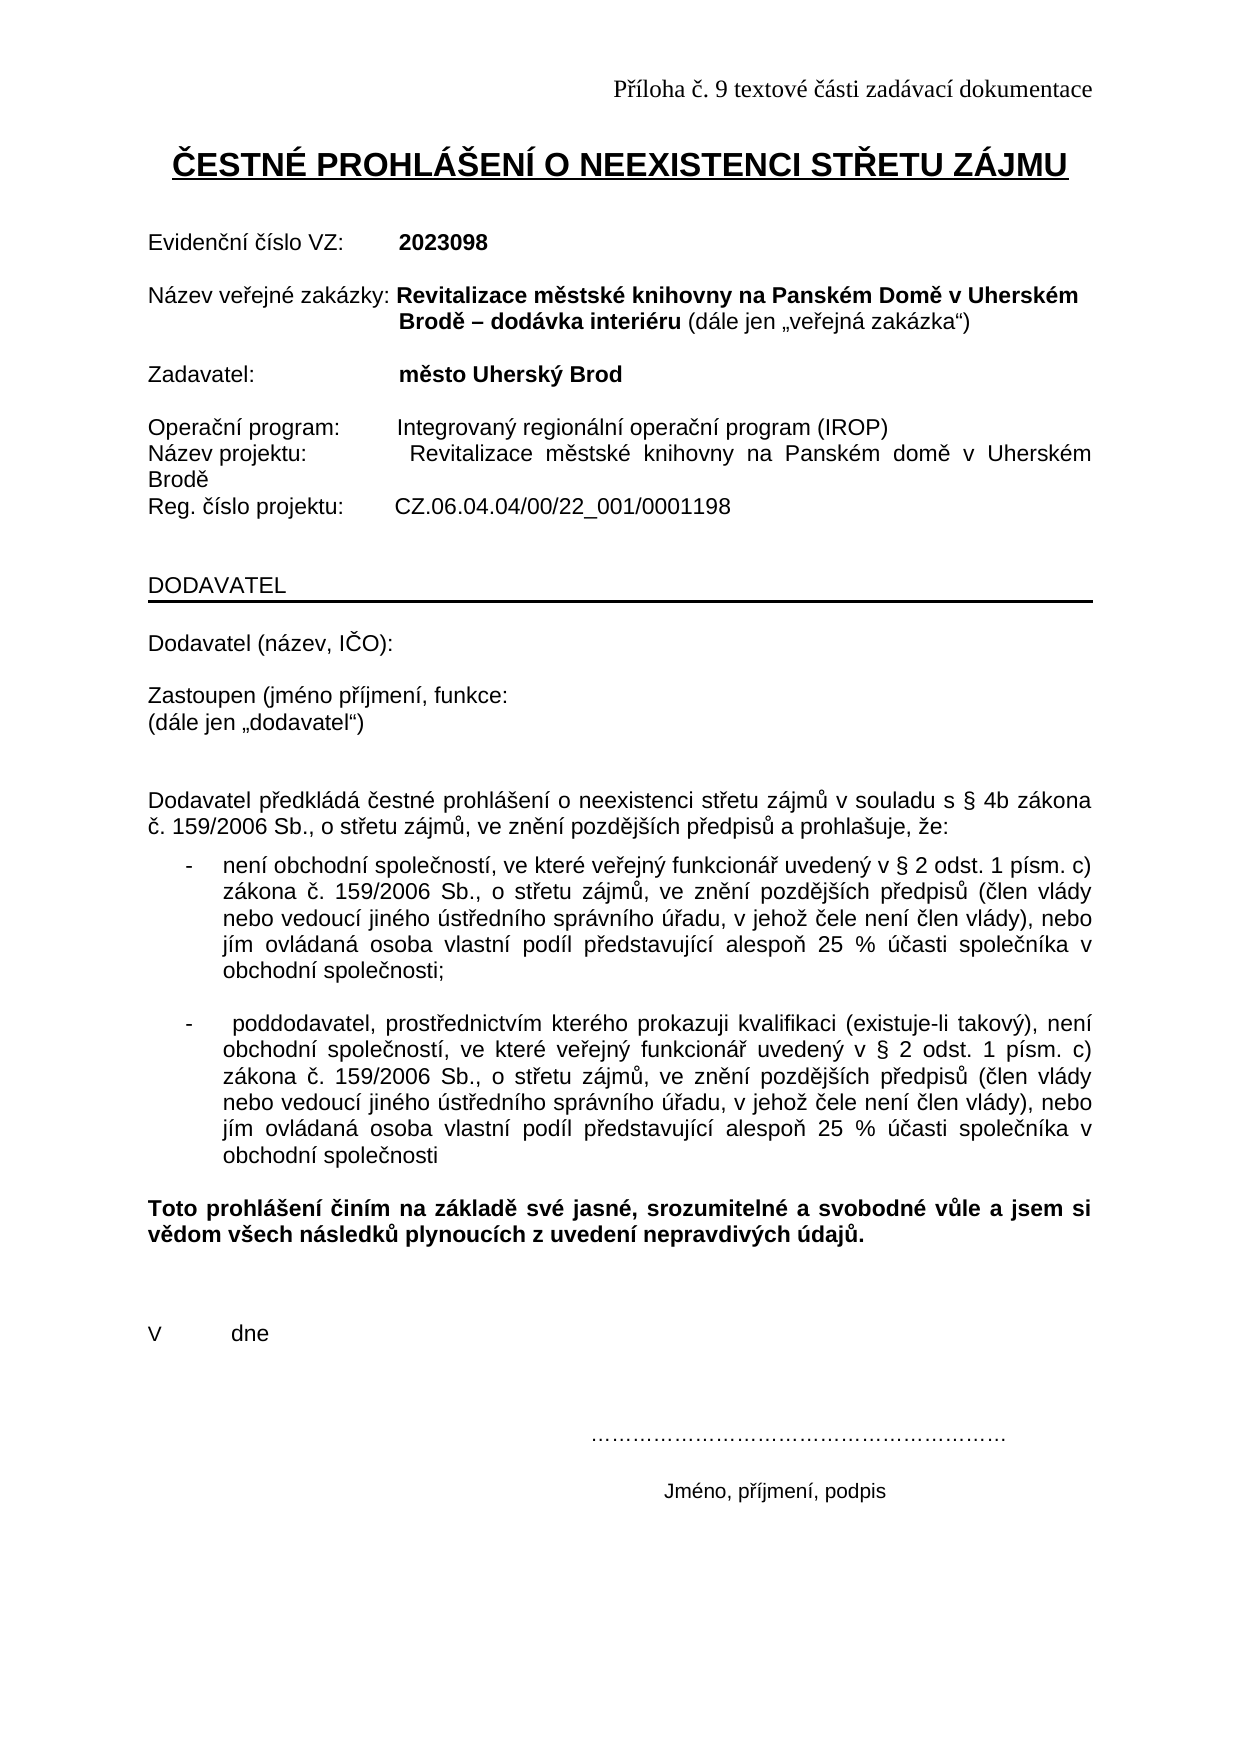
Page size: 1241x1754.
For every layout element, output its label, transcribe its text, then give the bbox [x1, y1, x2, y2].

text Název projektu: Revitalizace městské knihovny na Panském domě v Uherském Brodě [148, 440, 1093, 493]
subtitle …………………………………………………… [516, 1421, 1093, 1446]
text Evidenční číslo VZ: 2023098 [148, 229, 1093, 256]
text Název veřejné zakázky: Revitalizace městské knihovny na Panském Domě v Uherském Brodě – dodávka interiéru (dále jen „veřejná zakázka“) [148, 282, 1093, 334]
text DODAVATEL [148, 572, 1093, 600]
subtitle ČESTNÉ PROHLÁŠENÍ O NEEXISTENCI STŘETU ZÁJMU [148, 156, 1093, 181]
text Jméno, příjmení, podpis [590, 1479, 1196, 1503]
text Dodavatel předkládá čestné prohlášení o neexistenci střetu zájmů v souladu s § 4b zákona č. 159/2006 Sb., o střetu zájmů, ve znění pozdějších předpisů a prohlašuje, že: [148, 787, 1093, 839]
text Dodavatel (název, IČO): [148, 630, 1093, 656]
text Toto prohlášení činím na základě své jasné, srozumitelné a svobodné vůle a jsem si vědom všech následků plynoucích z uvedení nepravdivých údajů. [148, 1194, 1093, 1247]
list není obchodní společností, ve které veřejný funkcionář uvedený v § 2 odst. 1 písm. c) zákona č. 159/2006 Sb., o střetu zájmů, ve znění pozdějších předpisů (člen vlády nebo vedoucí jiného ústředního správního úřadu, v jehož čele není člen vlády), nebo jím ovládaná osoba vlastní podíl představující alespoň 25 % účasti společníka v obchodní společnosti; [185, 852, 1093, 984]
list poddodavatel, prostřednictvím kterého prokazuji kvalifikaci (existuje-li takový), není obchodní společností, ve které veřejný funkcionář uvedený v § 2 odst. 1 písm. c) zákona č. 159/2006 Sb., o střetu zájmů, ve znění pozdějších předpisů (člen vlády nebo vedoucí jiného ústředního správního úřadu, v jehož čele není člen vlády), nebo jím ovládaná osoba vlastní podíl představující alespoň 25 % účasti společníka v obchodní společnosti [185, 1010, 1093, 1168]
text Operační program: Integrovaný regionální operační program (IROP) [148, 414, 1093, 440]
text Zastoupen (jméno příjmení, funkce: [148, 682, 1093, 709]
subtitle V dne [148, 1321, 1093, 1346]
text Reg. číslo projektu: CZ.06.04.04/00/22_001/0001198 [148, 493, 1093, 519]
text Zadavatel: město Uherský Brod [148, 361, 1093, 387]
text (dále jen „dodavatel“) [148, 709, 1093, 735]
